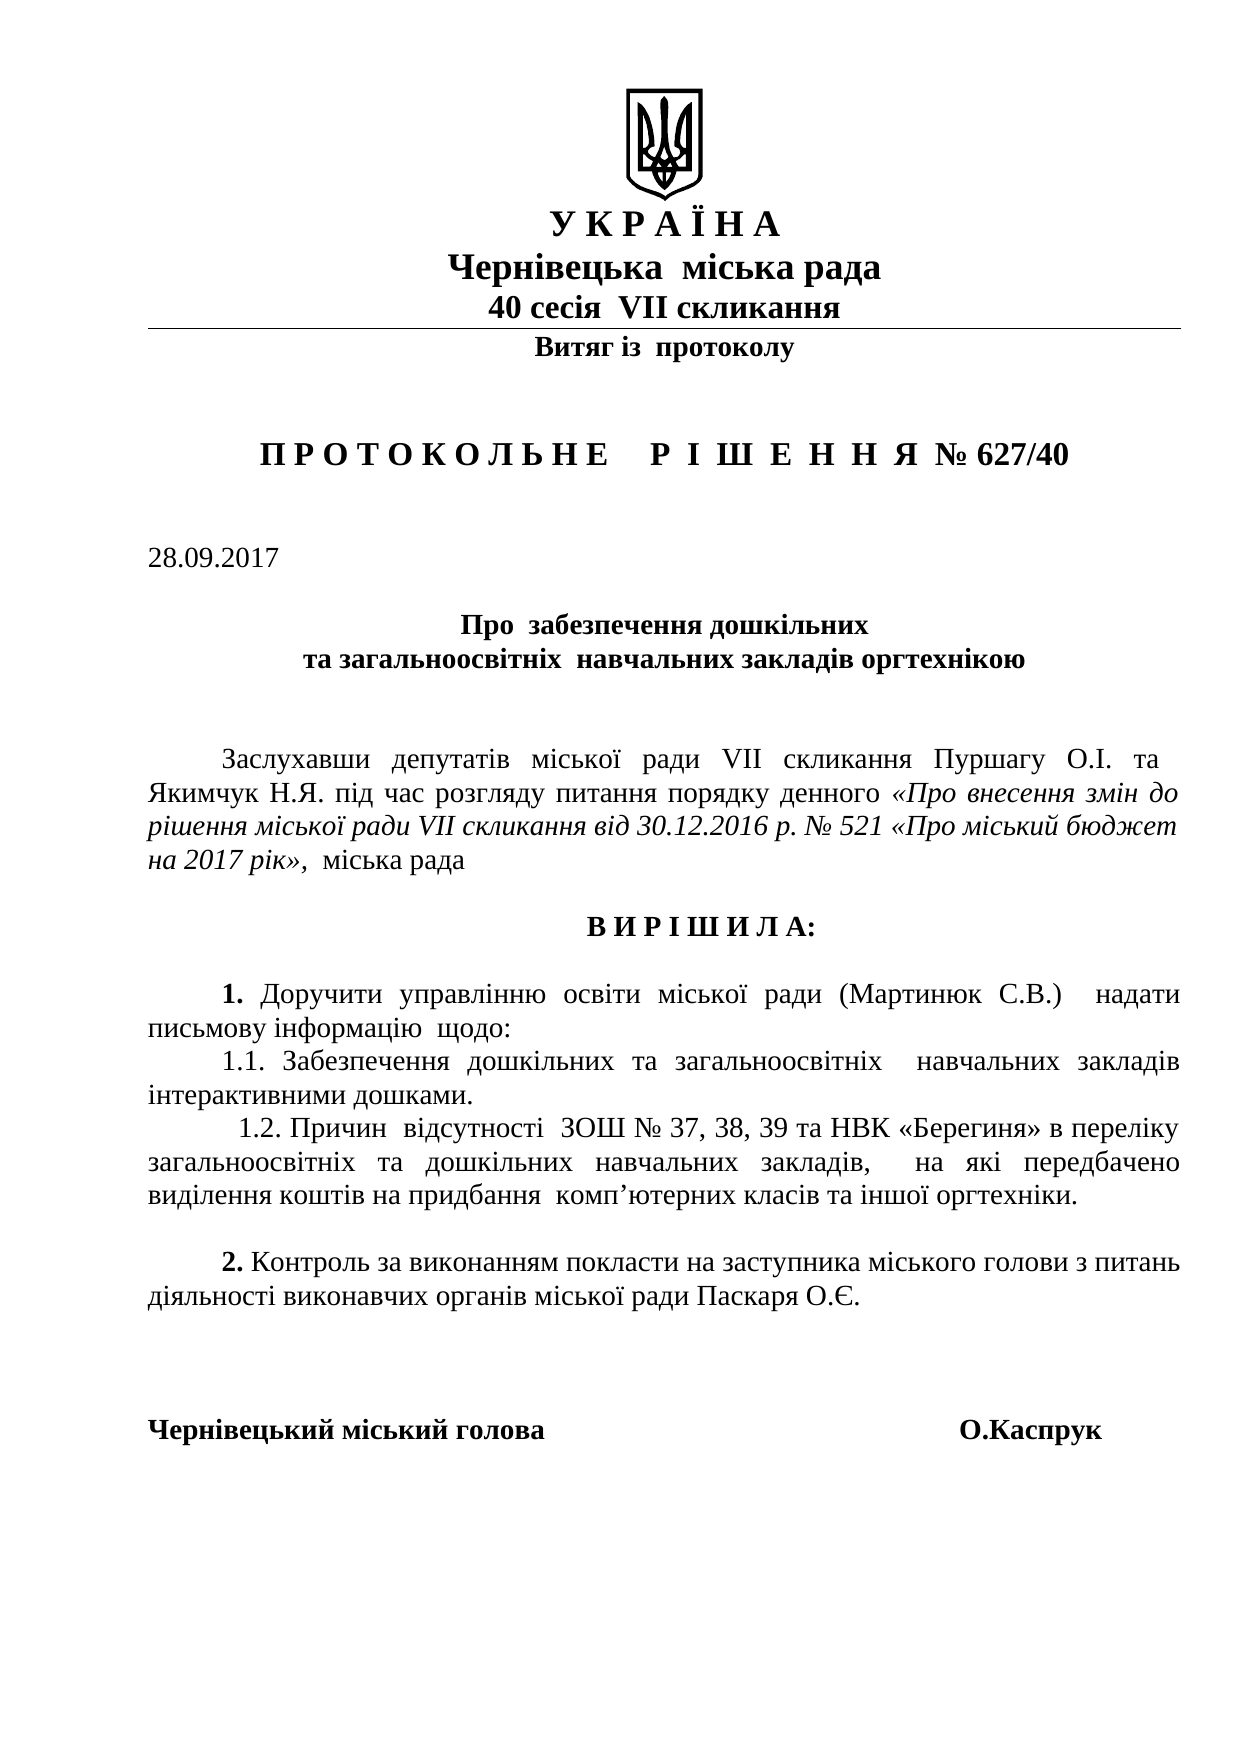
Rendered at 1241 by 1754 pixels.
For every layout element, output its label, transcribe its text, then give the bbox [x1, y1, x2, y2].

text Чернівецький міський голова О.Каспрук [148, 1412, 1181, 1446]
text 1.2. Причин відсутності ЗОШ № 37, 38, 39 та НВК «Берегиня» в переліку загальноосвітніх та дошкільних навчальних закладів, на які передбачено виділення коштів на придбання комп’ютерних класів та іншої оргтехніки. [148, 1110, 1181, 1211]
text В И Р І Ш И Л А: [148, 909, 1181, 943]
text 1. Доручити управлінню освіти міської ради (Мартинюк С.В.) надати письмову інформацію щодо: [148, 976, 1181, 1043]
text Витяг із протоколу [148, 329, 1181, 363]
text У К Р А Ї Н А [148, 201, 1181, 244]
text Чернівецька міська рада [148, 244, 1181, 287]
text Заслухавши депутатів міської ради VІІ скликання Пуршагу О.І. та Якимчук Н.Я. під час розгляду питання порядку денного «Про внесення змін до рішення міської ради VІI скликання від 30.12.2016 р. № 521 «Про міський бюджет на 2017 рік», міська рада [148, 741, 1181, 876]
subtitle П Р О Т О К О Л Ь Н Е Р І Ш Е Н Н Я № 627/40 [148, 435, 1181, 473]
text 2. Контроль за виконанням покласти на заступника міського голови з питань діяльності виконавчих органів міської ради Паскаря О.Є. [148, 1244, 1181, 1312]
text 40 сесія VIІ скликання [148, 287, 1181, 328]
text 1.1. Забезпечення дошкільних та загальноосвітніх навчальних закладів інтерактивними дошками. [148, 1043, 1181, 1110]
text 28.09.2017 [148, 540, 1181, 574]
text Про забезпечення дошкільних [148, 607, 1181, 641]
text та загальноосвітніх навчальних закладів оргтехнікою [148, 641, 1181, 674]
